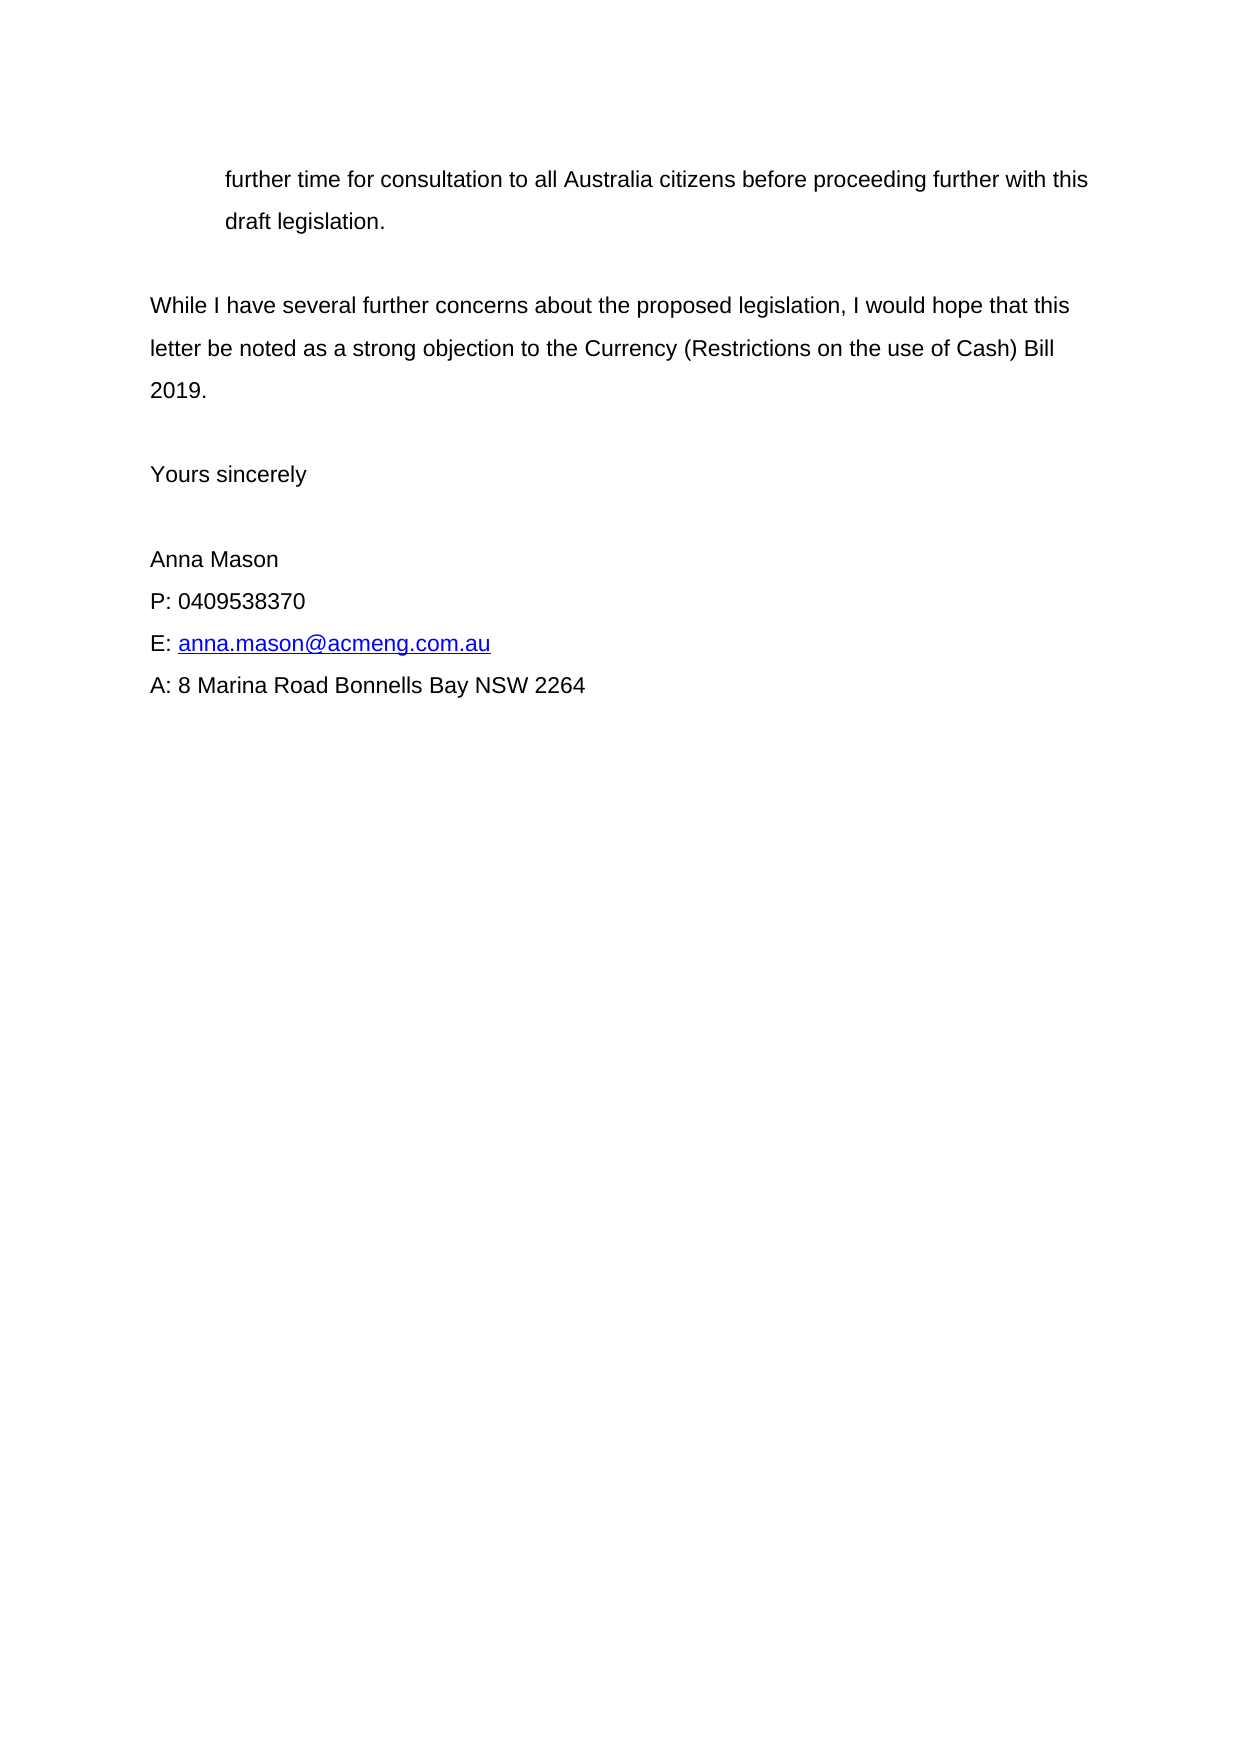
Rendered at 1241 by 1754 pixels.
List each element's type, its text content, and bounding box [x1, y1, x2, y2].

text E: anna.mason@acmeng.com.au [150, 614, 1090, 656]
text While I have several further concerns about the proposed legislation, I would hope that this letter be noted as a strong objection to the Currency (Restrictions on the use of Cash) Bill 2019. [150, 277, 1090, 403]
text Yours sincerely [150, 445, 1090, 487]
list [187, 150, 1090, 234]
text Anna Mason [150, 530, 1090, 572]
text P: 0409538370 [150, 572, 1090, 614]
text A: 8 Marina Road Bonnells Bay NSW 2264 [150, 656, 1090, 698]
